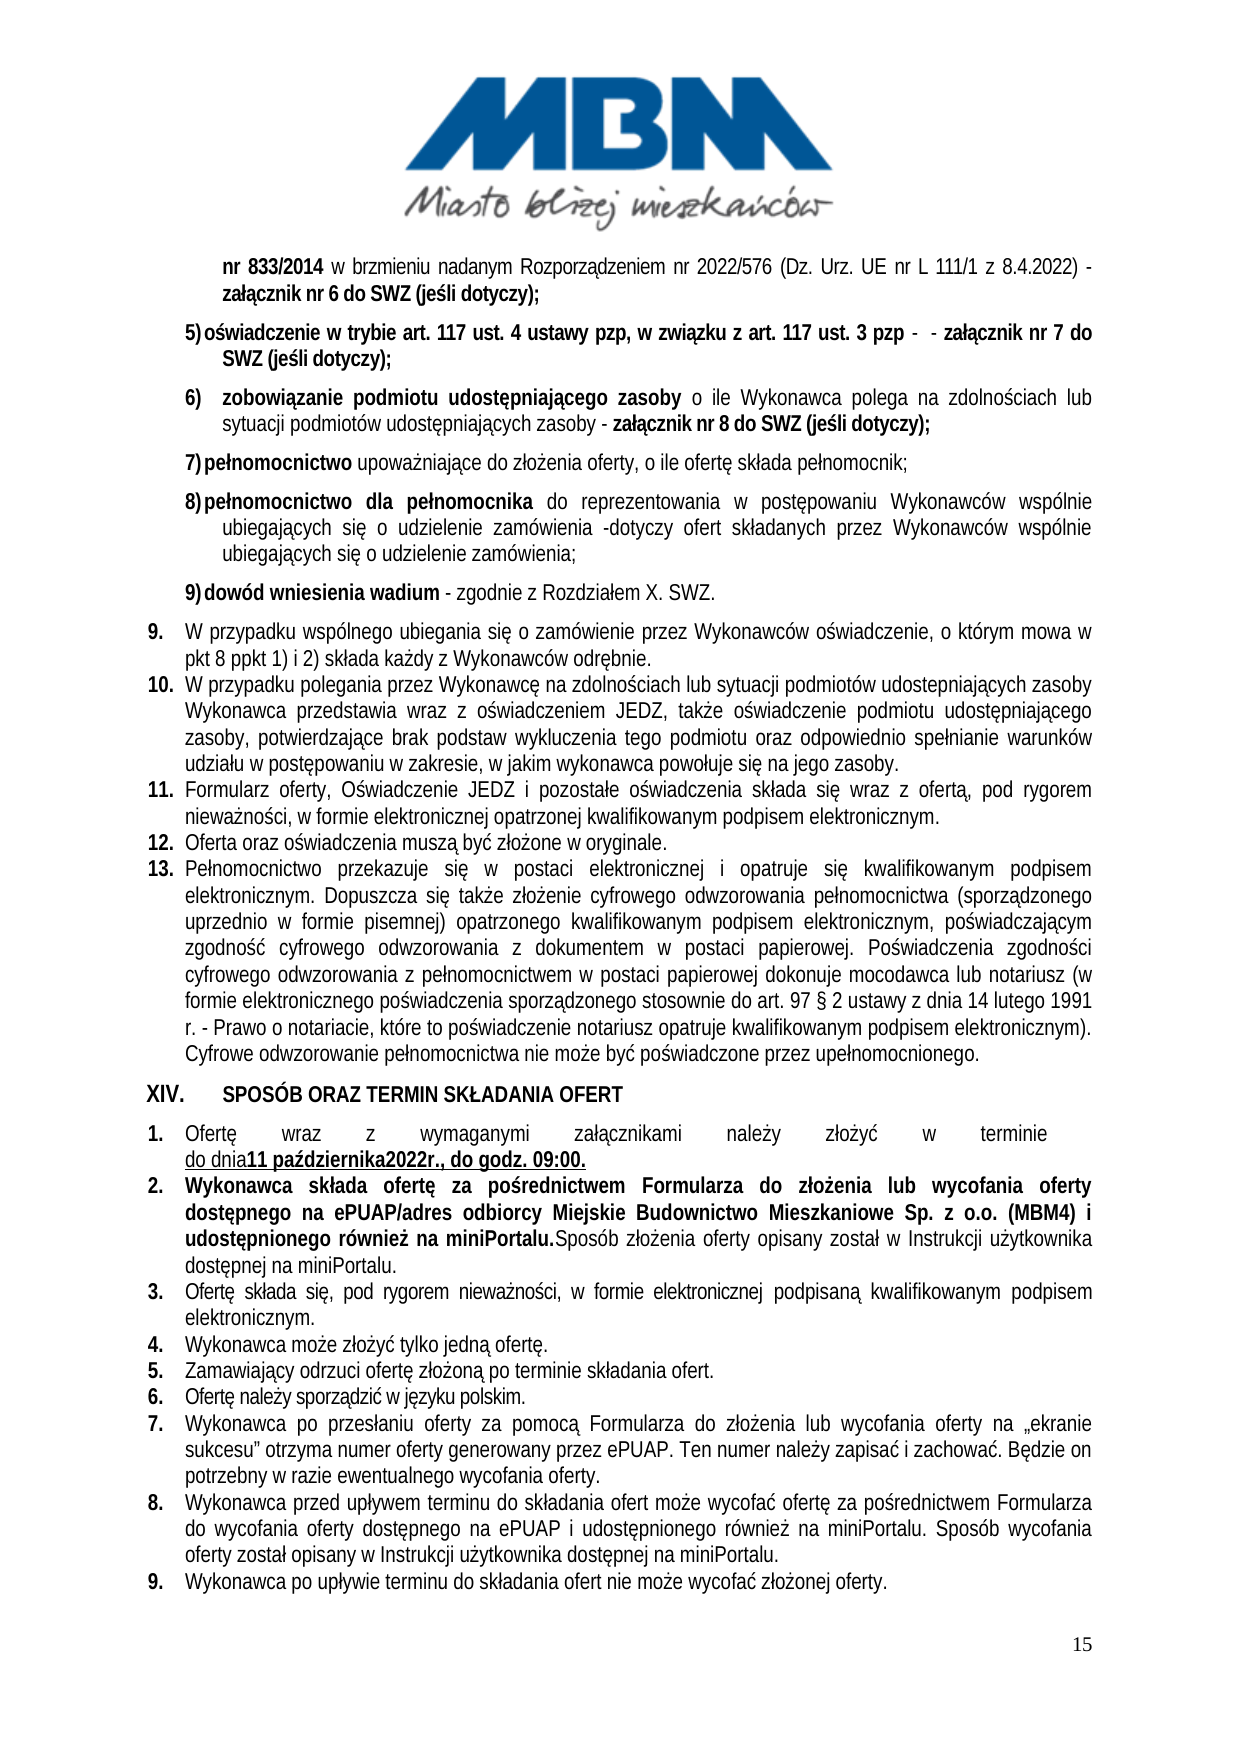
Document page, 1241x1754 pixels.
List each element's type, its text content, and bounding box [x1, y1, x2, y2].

list Ofertę składa się, pod rygorem nieważności, w formie elektronicznej podpisaną kwalifikowanym podpisem elektronicznym. [148, 1278, 1093, 1331]
list Wykonawca może złożyć tylko jedną ofertę. [148, 1331, 1093, 1357]
list Wykonawca po przesłaniu oferty za pomocą Formularza do złożenia lub wycofania oferty na „ekranie sukcesu” otrzyma numer oferty generowany przez ePUAP. Ten numer należy zapisać i zachować. Będzie on potrzebny w razie ewentualnego wycofania oferty. [148, 1410, 1093, 1489]
list pełnomocnictwo upoważniające do złożenia oferty, o ile ofertę składa pełnomocnik; [185, 449, 1093, 475]
list Zamawiający odrzuci ofertę złożoną po terminie składania ofert. [148, 1357, 1093, 1383]
list W przypadku wspólnego ubiegania się o zamówienie przez Wykonawców oświadczenie, o którym mowa w pkt 8 ppkt 1) i 2) składa każdy z Wykonawców odrębnie. [148, 618, 1093, 671]
list Pełnomocnictwo przekazuje się w postaci elektronicznej i opatruje się kwalifikowanym podpisem elektronicznym. Dopuszcza się także złożenie cyfrowego odwzorowania pełnomocnictwa (sporządzonego uprzednio w formie pisemnej) opatrzonego kwalifikowanym podpisem elektronicznym, poświadczającym zgodność cyfrowego odwzorowania z dokumentem w postaci papierowej. Poświadczenia zgodności cyfrowego odwzorowania z pełnomocnictwem w postaci papierowej dokonuje mocodawca lub notariusz (w formie elektronicznego poświadczenia sporządzonego stosownie do art. 97 § 2 ustawy z dnia 14 lutego 1991 r. - Prawo o notariacie, które to poświadczenie notariusz opatruje kwalifikowanym podpisem elektronicznym). Cyfrowe odwzorowanie pełnomocnictwa nie może być poświadczone przez upełnomocnionego. [148, 855, 1093, 1066]
picture [397, 73, 843, 235]
list Wykonawca składa ofertę za pośrednictwem Formularza do złożenia lub wycofania oferty dostępnego na ePUAP/adres odbiorcy Miejskie Budownictwo Mieszkaniowe Sp. z o.o. (MBM4) i udostępnionego również na miniPortalu.Sposób złożenia oferty opisany został w Instrukcji użytkownika dostępnej na miniPortalu. [148, 1172, 1093, 1278]
list Wykonawca przed upływem terminu do składania ofert może wycofać ofertę za pośrednictwem Formularza do wycofania oferty dostępnego na ePUAP i udostępnionego również na miniPortalu. Sposób wycofania oferty został opisany w Instrukcji użytkownika dostępnej na miniPortalu. [148, 1489, 1093, 1568]
list pełnomocnictwo dla pełnomocnika do reprezentowania w postępowaniu Wykonawców wspólnie ubiegających się o udzielenie zamówienia -dotyczy ofert składanych przez Wykonawców wspólnie ubiegających się o udzielenie zamówienia; [185, 488, 1093, 567]
list Oferta oraz oświadczenia muszą być złożone w oryginale. [148, 829, 1093, 855]
list dowód wniesienia wadium - zgodnie z Rozdziałem X. SWZ. [185, 579, 1093, 606]
list Formularz oferty, Oświadczenie JEDZ i pozostałe oświadczenia składa się wraz z ofertą, pod rygorem nieważności, w formie elektronicznej opatrzonej kwalifikowanym podpisem elektronicznym. [148, 776, 1093, 829]
list oświadczenie w trybie art. 117 ust. 4 ustawy pzp, w związku z art. 117 ust. 3 pzp - - załącznik nr 7 do SWZ (jeśli dotyczy); [185, 318, 1093, 371]
list zobowiązanie podmiotu udostępniającego zasoby o ile Wykonawca polega na zdolnościach lub sytuacji podmiotów udostępniających zasoby - załącznik nr 8 do SWZ (jeśli dotyczy); [185, 384, 1093, 436]
list SPOSÓB ORAZ TERMIN SKŁADANIA OFERT [185, 1079, 1093, 1107]
list Ofertę należy sporządzić w języku polskim. [148, 1383, 1093, 1410]
list Ofertę wraz z wymaganymi załącznikami należy złożyć w terminie do dnia11 października2022r., do godz. 09:00. [148, 1120, 1093, 1172]
list W przypadku polegania przez Wykonawcę na zdolnościach lub sytuacji podmiotów udostepniających zasoby Wykonawca przedstawia wraz z oświadczeniem JEDZ, także oświadczenie podmiotu udostępniającego zasoby, potwierdzające brak podstaw wykluczenia tego podmiotu oraz odpowiednio spełnianie warunków udziału w postępowaniu w zakresie, w jakim wykonawca powołuje się na jego zasoby. [148, 671, 1093, 776]
list Wykonawca po upływie terminu do składania ofert nie może wycofać złożonej oferty. [148, 1568, 1093, 1594]
